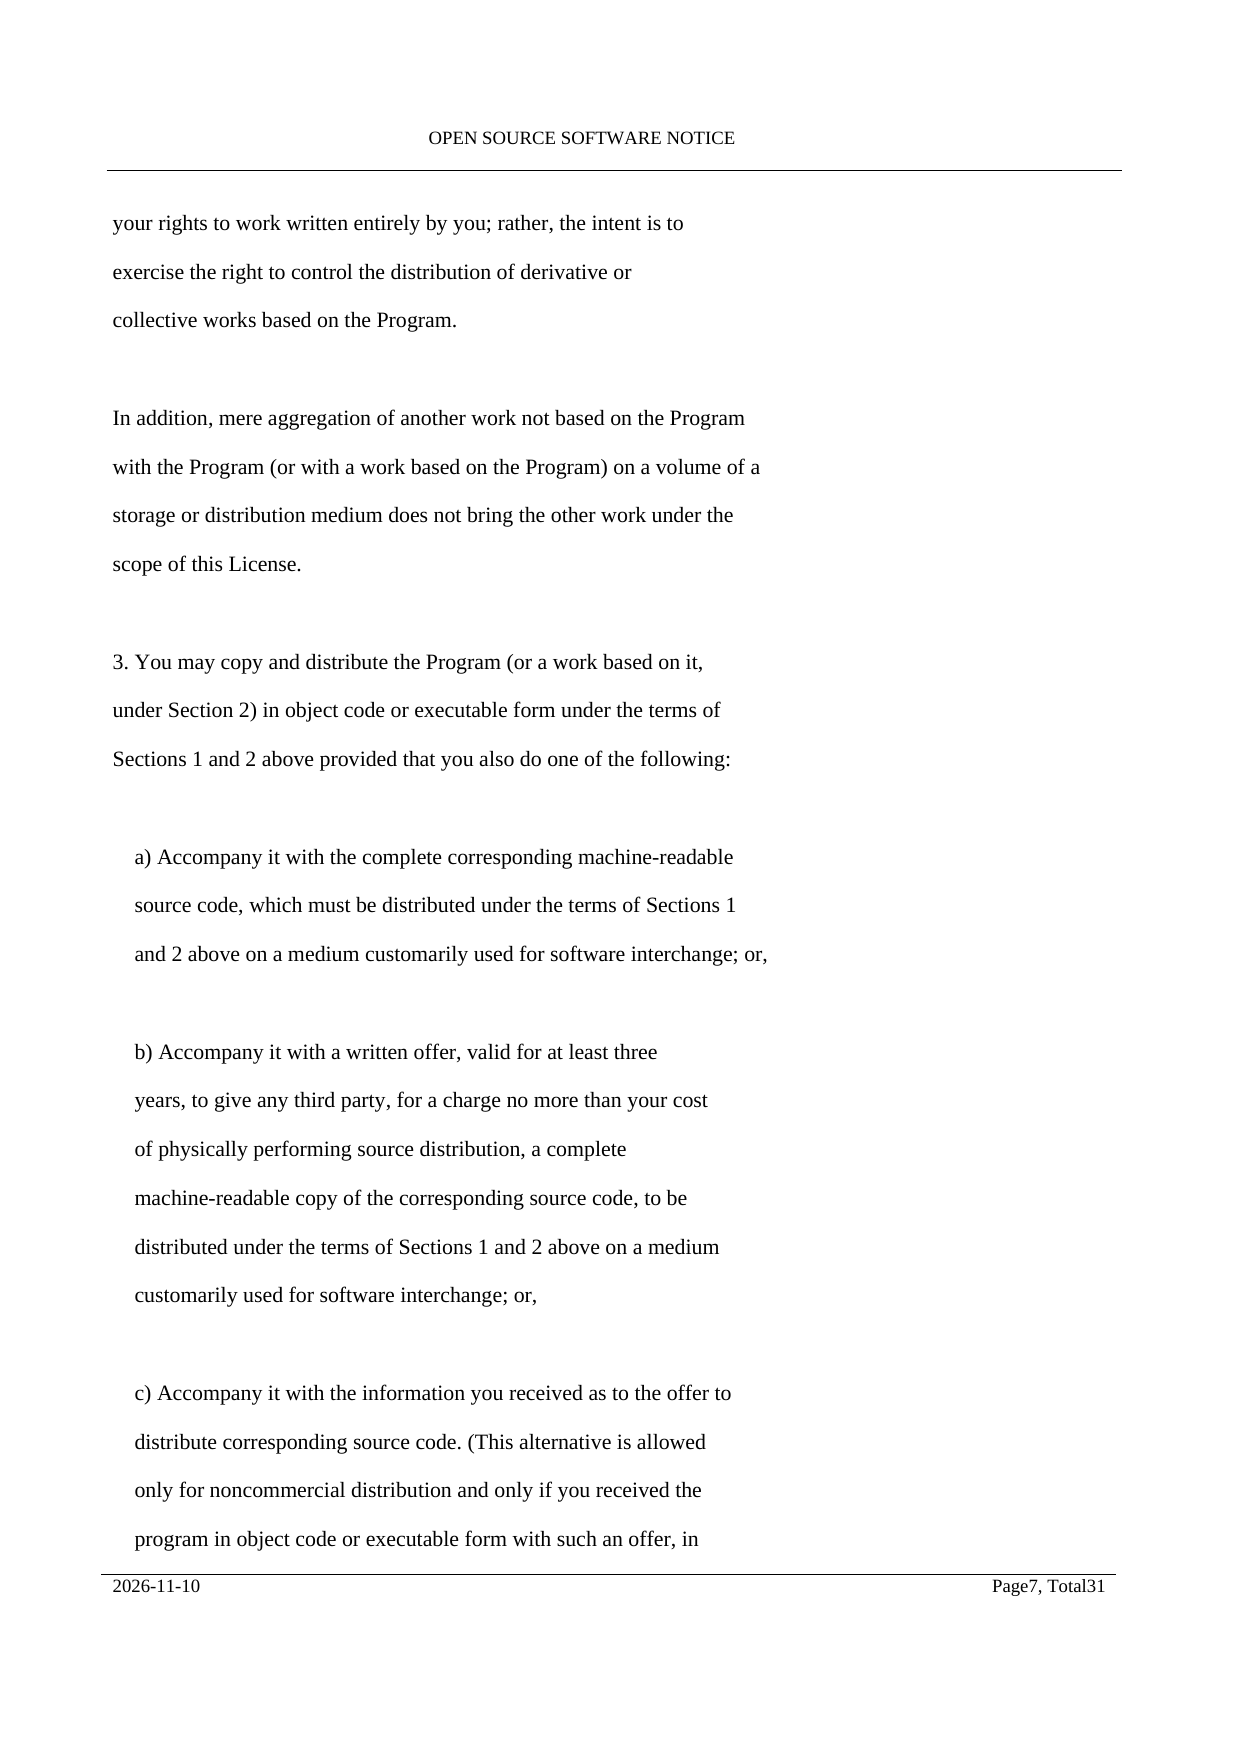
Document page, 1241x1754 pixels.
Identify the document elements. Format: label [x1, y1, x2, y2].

text [112, 206, 1128, 1555]
